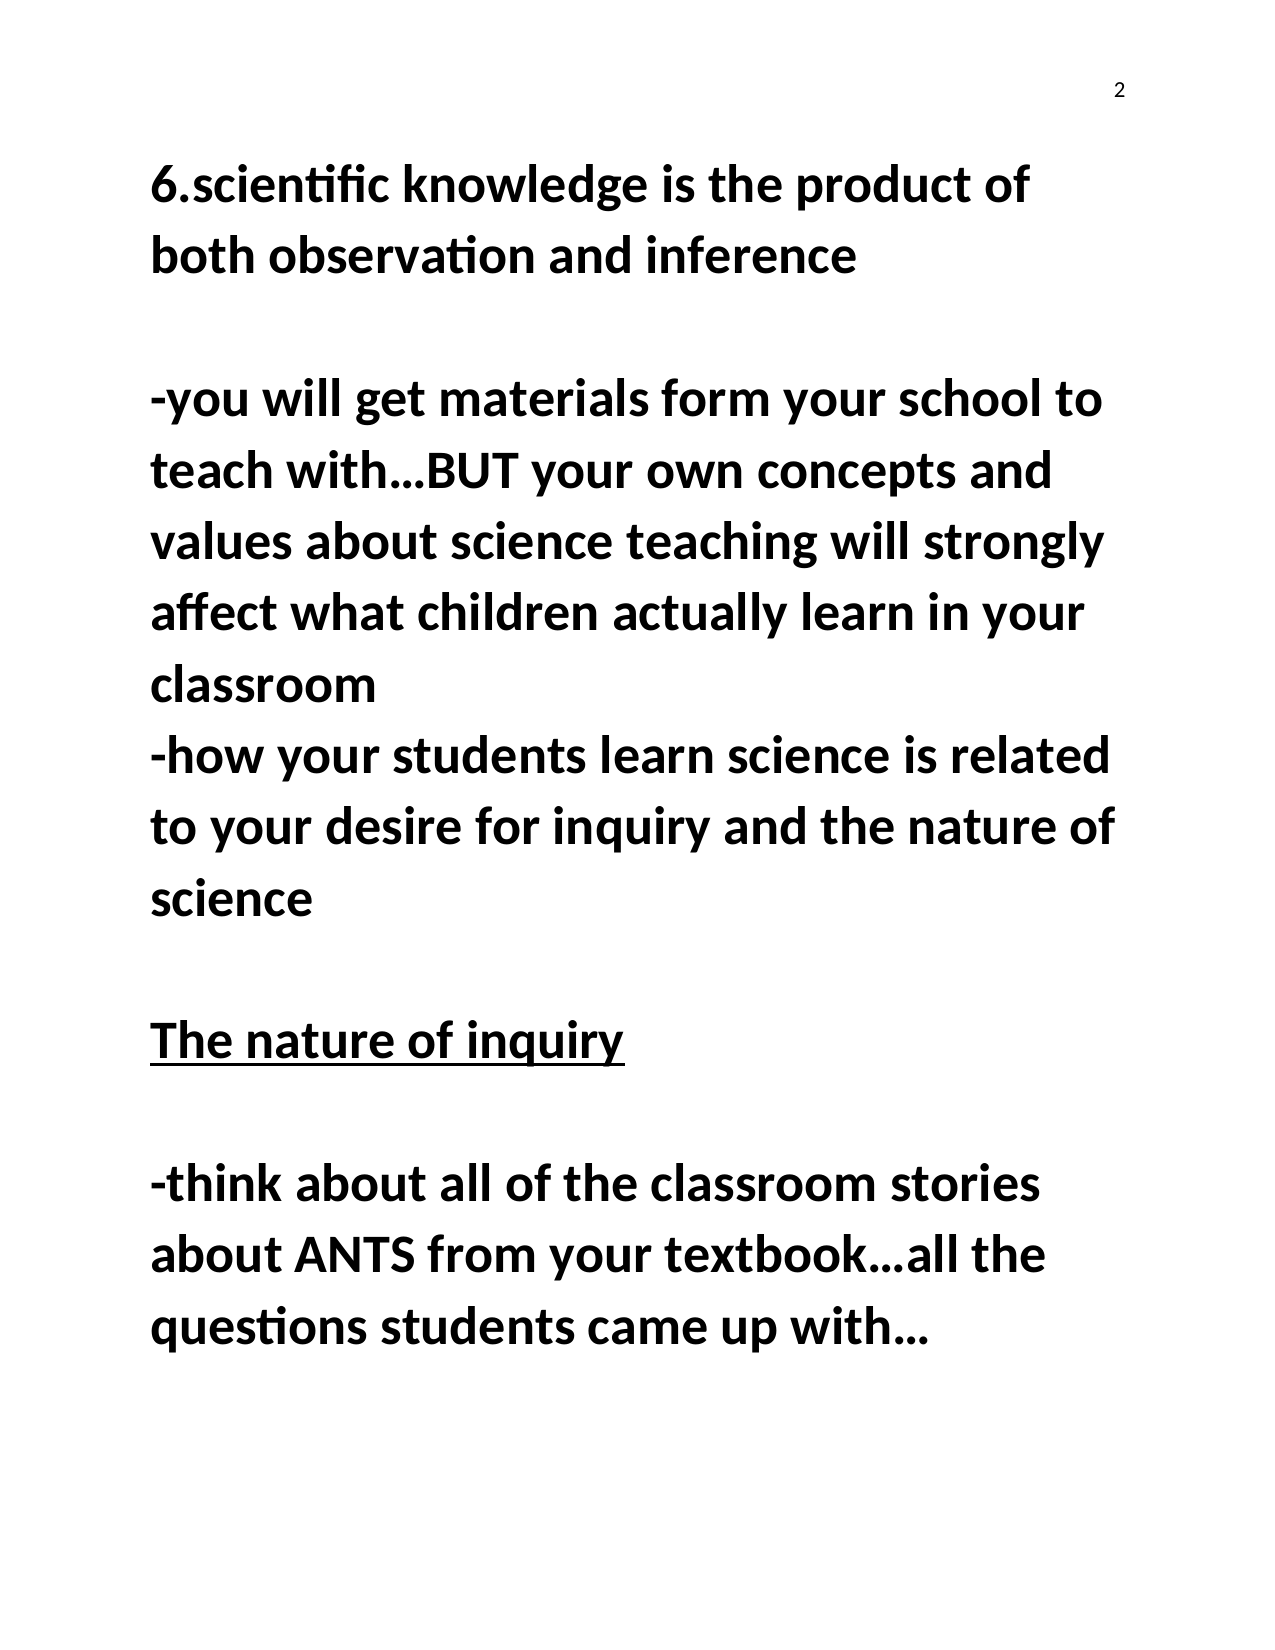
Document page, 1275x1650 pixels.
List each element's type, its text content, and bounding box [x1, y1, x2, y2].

text -you will get materials form your school to teach with…BUT your own concepts and values about science teaching will strongly affect what children actually learn in your classroom [150, 364, 1125, 716]
text -how your students learn science is related to your desire for inquiry and the nature of science [150, 721, 1125, 930]
text -think about all of the classroom stories about ANTS from your textbook…all the questions students came up with… [150, 1149, 1125, 1358]
text 6.scientific knowledge is the product of both observation and inference [150, 150, 1125, 287]
text The nature of inquiry [150, 1006, 1125, 1072]
